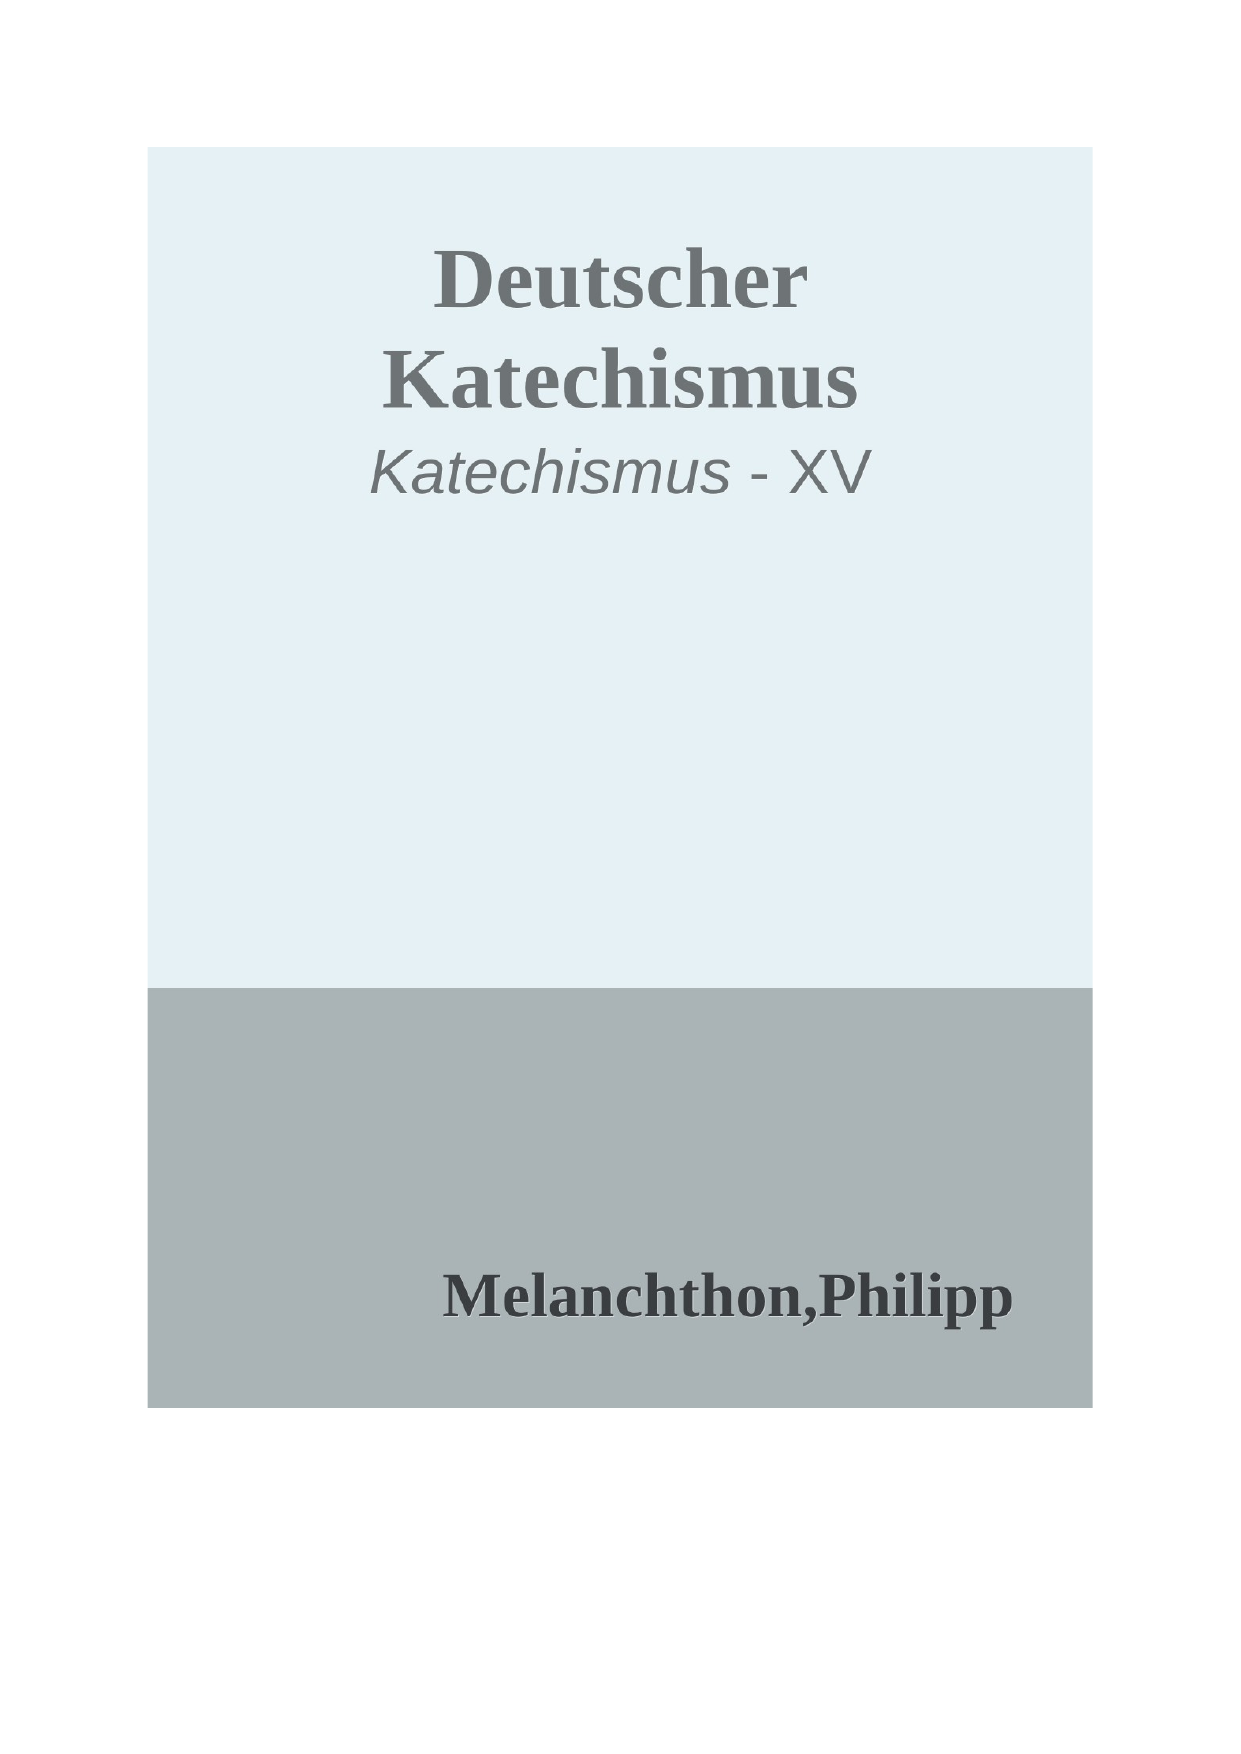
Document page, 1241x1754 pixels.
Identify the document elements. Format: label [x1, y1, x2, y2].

picture [147, 147, 1093, 1408]
